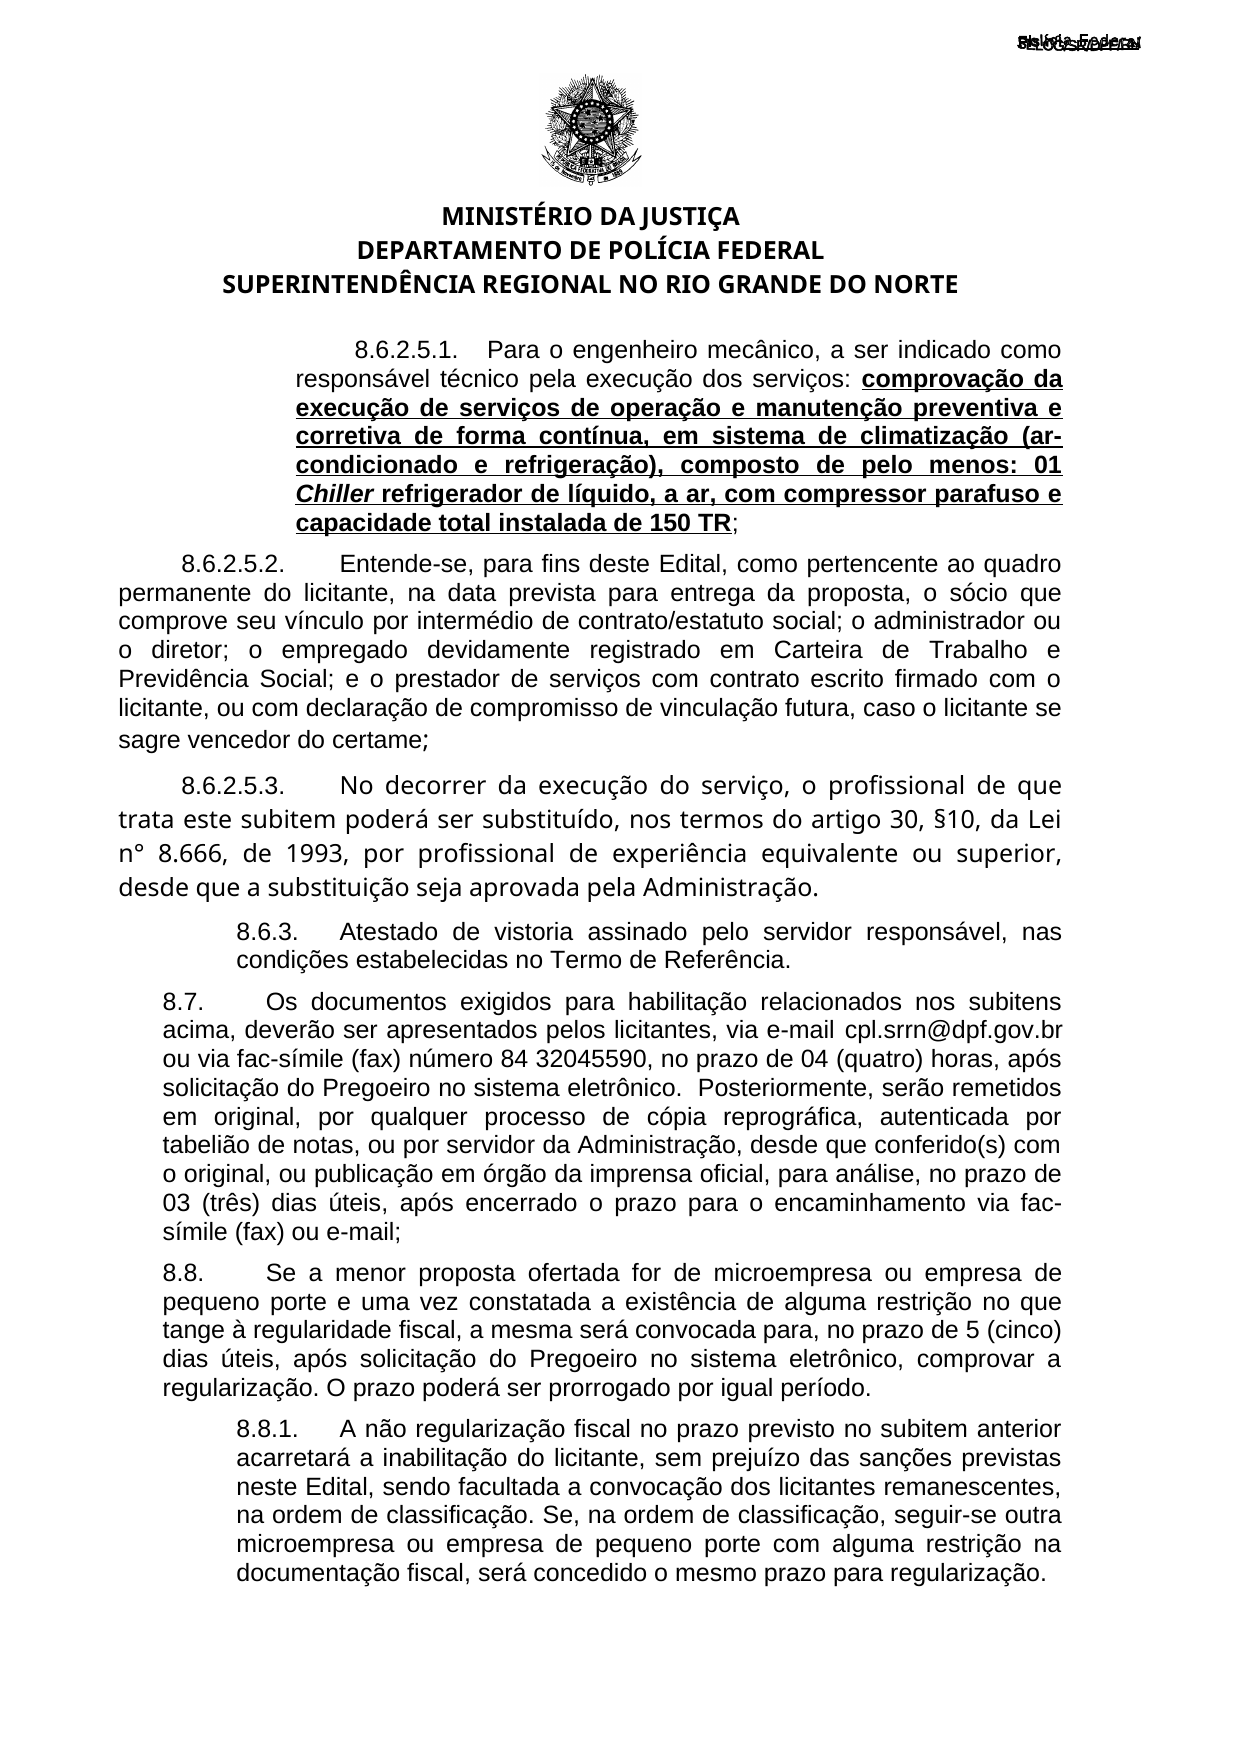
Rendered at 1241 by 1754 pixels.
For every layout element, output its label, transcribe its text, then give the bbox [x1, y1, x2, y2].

list Atestado de vistoria assinado pelo servidor responsável, nas condições estabelecidas no Termo de Referência. [236, 917, 1063, 974]
list Entende-se, para fins deste Edital, como pertencente ao quadro permanente do licitante, na data prevista para entrega da proposta, o sócio que comprove seu vínculo por intermédio de contrato/estatuto social; o administrador ou o diretor; o empregado devidamente registrado em Carteira de Trabalho e Previdência Social; e o prestador de serviços com contrato escrito firmado com o licitante, ou com declaração de compromisso de vinculação futura, caso o licitante se sagre vencedor do certame; [118, 549, 1063, 755]
list A não regularização fiscal no prazo previsto no subitem anterior acarretará a inabilitação do licitante, sem prejuízo das sanções previstas neste Edital, sendo facultada a convocação dos licitantes remanescentes, na ordem de classificação. Se, na ordem de classificação, seguir-se outra microempresa ou empresa de pequeno porte com alguma restrição na documentação fiscal, será concedido o mesmo prazo para regularização. [236, 1414, 1063, 1587]
list Para o engenheiro mecânico, a ser indicado como responsável técnico pela execução dos serviços: comprovação da execução de serviços de operação e manutenção preventiva e corretiva de forma contínua, em sistema de climatização (ar-condicionado e refrigeração), composto de pelo menos: 01 Chiller refrigerador de líquido, a ar, com compressor parafuso e capacidade total instalada de 150 TR; [295, 335, 1063, 418]
list Para o engenheiro mecânico, a ser indicado como responsável técnico pela execução dos serviços: comprovação da execução de serviços de operação e manutenção preventiva e corretiva de forma contínua, em sistema de climatização (ar-condicionado e refrigeração), composto de pelo menos: 01 Chiller refrigerador de líquido, a ar, com compressor parafuso e capacidade total instalada de 150 TR; [295, 505, 1063, 536]
list Se a menor proposta ofertada for de microempresa ou empresa de pequeno porte e uma vez constatada a existência de alguma restrição no que tange à regularidade fiscal, a mesma será convocada para, no prazo de 5 (cinco) dias úteis, após solicitação do Pregoeiro no sistema eletrônico, comprovar a regularização. O prazo poderá ser prorrogado por igual período. [162, 1258, 1063, 1402]
list No decorrer da execução do serviço, o profissional de que trata este subitem poderá ser substituído, nos termos do artigo 30, §10, da Lei n° 8.666, de 1993, por profissional de experiência equivalente ou superior, desde que a substituição seja aprovada pela Administração. [118, 768, 1063, 904]
list Os documentos exigidos para habilitação relacionados nos subitens acima, deverão ser apresentados pelos licitantes, via e-mail cpl.srrn@dpf.gov.br ou via fac-símile (fax) número 84 32045590, no prazo de 04 (quatro) horas, após solicitação do Pregoeiro no sistema eletrônico. Posteriormente, serão remetidos em original, por qualquer processo de cópia reprográfica, autenticada por tabelião de notas, ou por servidor da Administração, desde que conferido(s) com o original, ou publicação em órgão da imprensa oficial, para análise, no prazo de 03 (três) dias úteis, após encerrado o prazo para o encaminhamento via fac-símile (fax) ou e-mail; [162, 987, 1063, 1245]
picture [539, 73, 643, 187]
